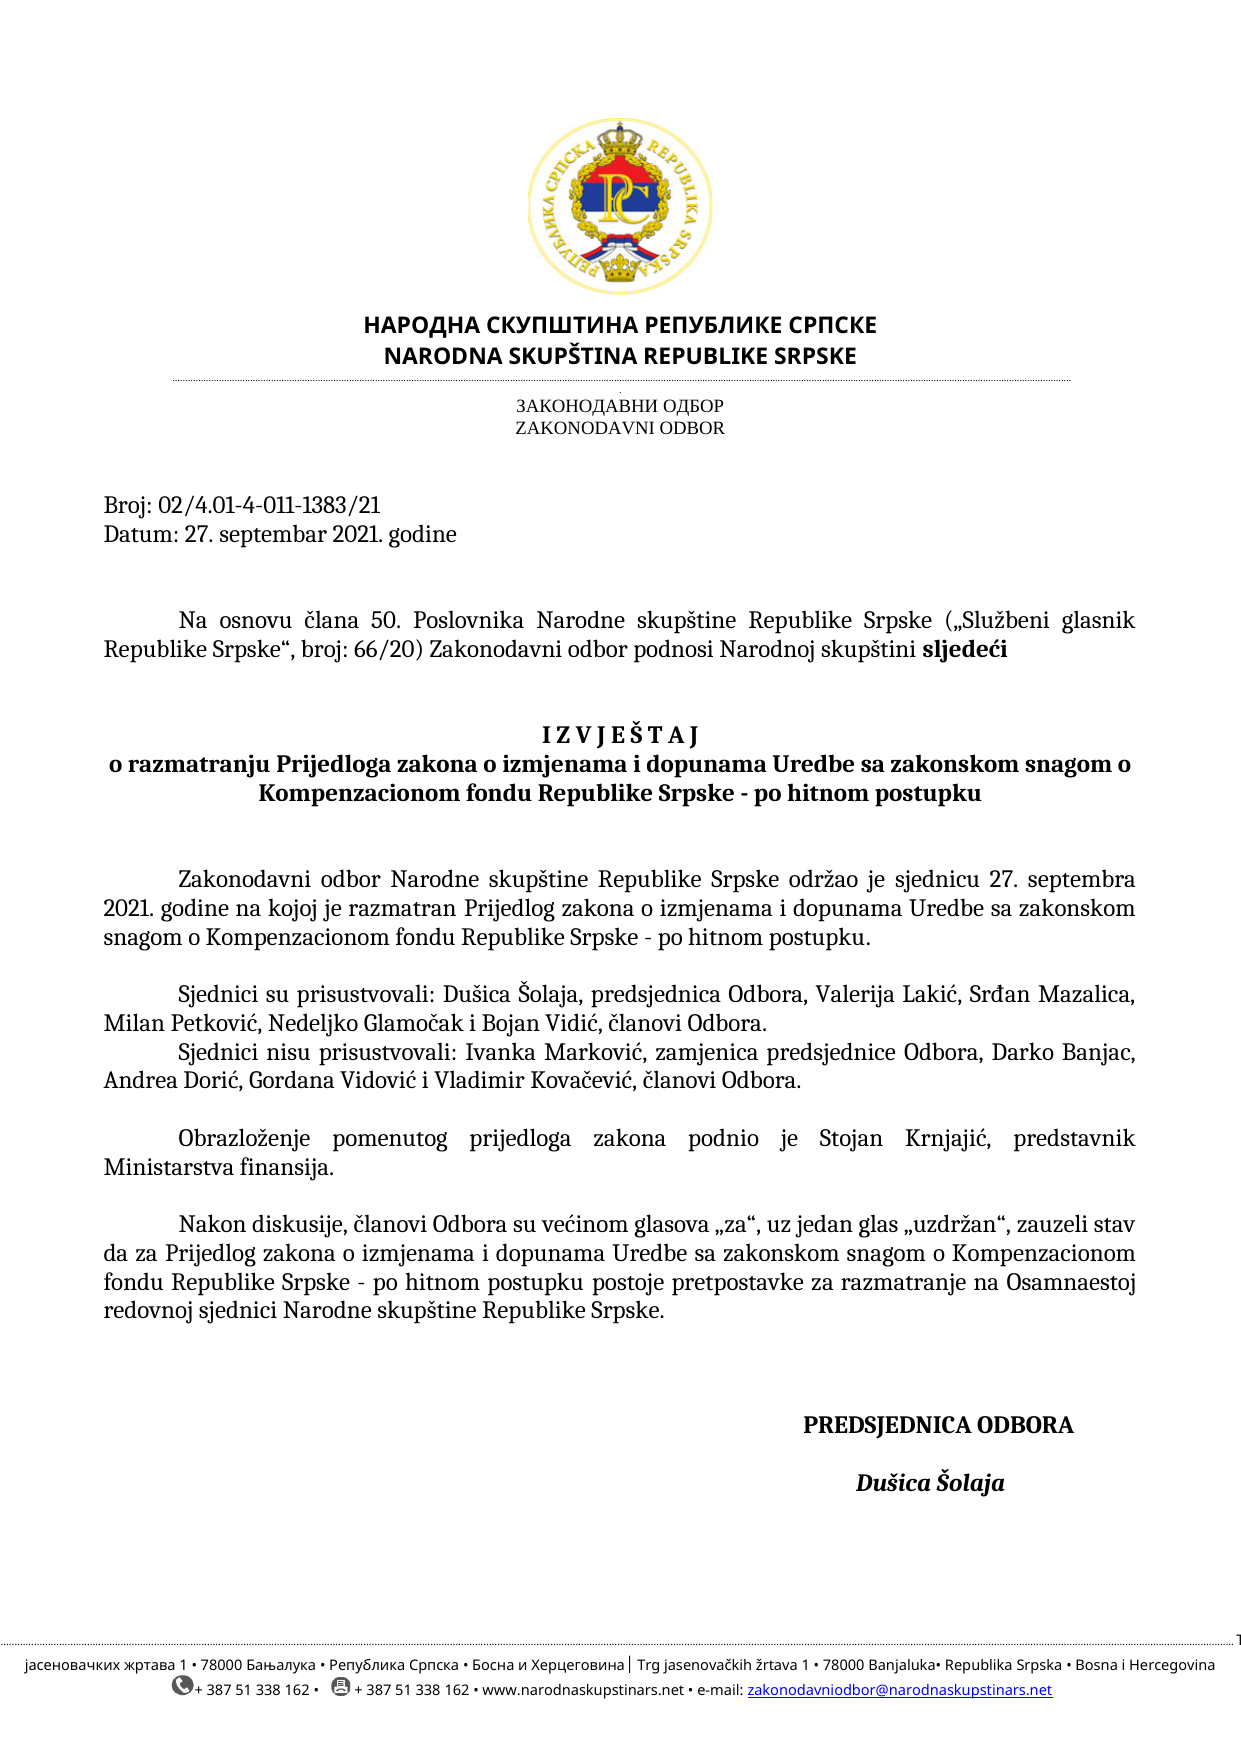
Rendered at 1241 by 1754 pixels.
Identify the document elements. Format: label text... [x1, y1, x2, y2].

text Nakon diskusije, članovi Odbora su većinom glasova „za“, uz jedan glas „uzdržan“, zauzeli stav da za Prijedlog zakona o izmjenama i dopunama Uredbe sa zakonskom snagom o Kompenzacionom fondu Republike Srpske - po hitnom postupku postoje pretpostavke za razmatranje na Osamnaestoj redovnoj sjednici Narodne skupštine Republike Srpske. [103, 1210, 1137, 1325]
text Sjednici su prisustvovali: Dušica Šolaja, predsjednica Odbora, Valerija Lakić, Srđan Mazalica, Milan Petković, Nedeljko Glamočak i Bojan Vidić, članovi Odbora. [103, 980, 1137, 1037]
text Obrazloženje pomenutog prijedloga zakona podnio je Stojan Krnjajić, predstavnik Ministarstva finansija. [103, 1124, 1137, 1181]
text o razmatranju Prijedloga zakona o izmjenama i dopunama Uredbe sa zakonskom snagom o Kompenzacionom fondu Republike Srpske - po hitnom postupku [103, 750, 1137, 807]
text Broj: 02/4.01-4-011-1383/21 [103, 491, 1137, 520]
text PREDSJEDNICA ODBORA [103, 1411, 1137, 1440]
text Zakonodavni odbor Narodne skupštine Republike Srpske održao je sjednicu 27. septembra 2021. godine na kojoj je razmatran Prijedlog zakona o izmjenama i dopunama Uredbe sa zakonskom snagom o Kompenzacionom fondu Republike Srpske - po hitnom postupku. [103, 865, 1137, 951]
text Sjednici nisu prisustvovali: Ivanka Marković, zamjenica predsjednice Odbora, Darko Banjac, Andrea Dorić, Gordana Vidović i Vladimir Kovačević, članovi Odbora. [103, 1037, 1137, 1095]
text Datum: 27. septembar 2021. godine [103, 520, 1137, 549]
text Dušica Šolaja [103, 1469, 1137, 1497]
text I Z V J E Š T A J [103, 721, 1137, 750]
text Na osnovu člana 50. Poslovnika Narodne skupštine Republike Srpske („Službeni glasnik Republike Srpske“, broj: 66/20) Zakonodavni odbor podnosi Narodnoj skupštini sljedeći [103, 606, 1137, 664]
